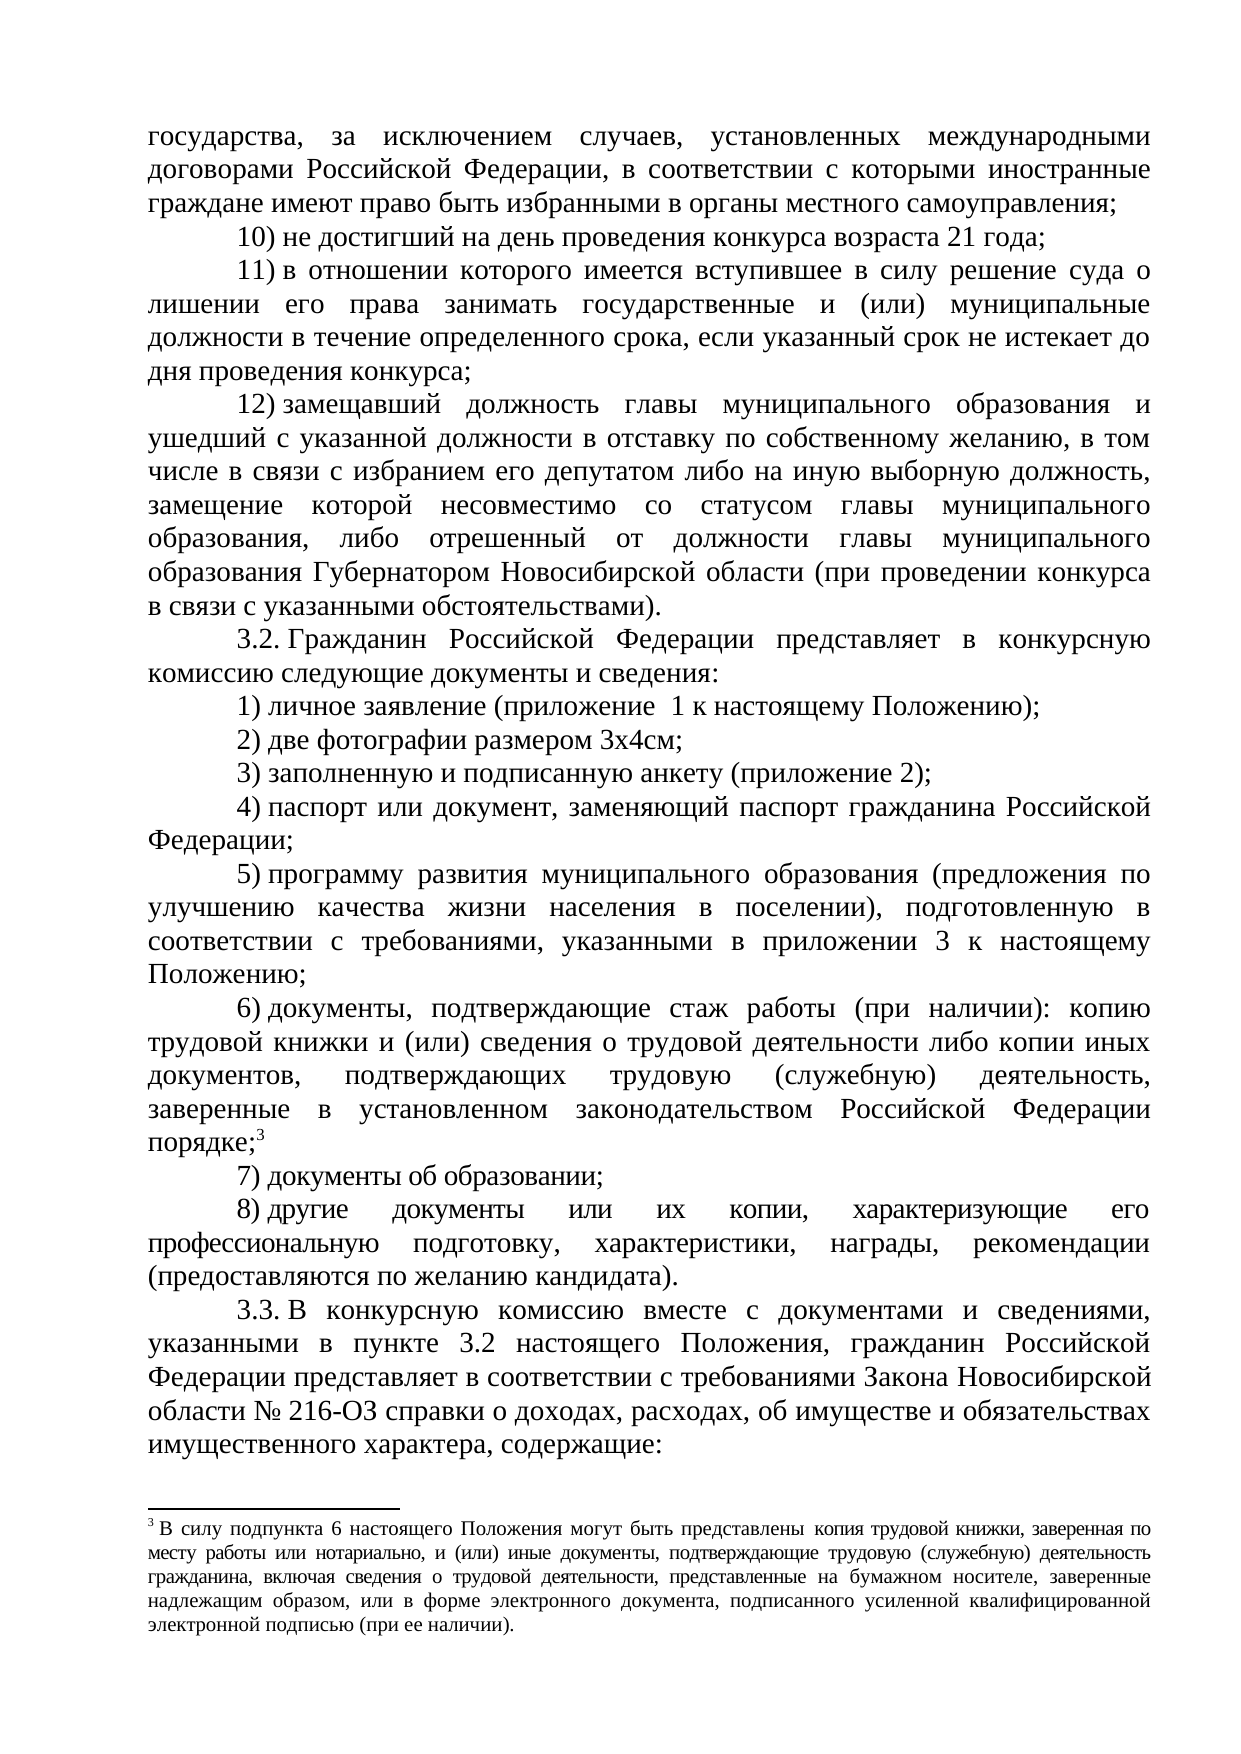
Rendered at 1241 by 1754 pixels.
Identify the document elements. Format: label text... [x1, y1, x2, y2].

text 3) заполненную и подписанную анкету (приложение 2); [148, 755, 1152, 789]
text 4) паспорт или документ, заменяющий паспорт гражданина Российской Федерации; [148, 789, 1152, 856]
text 6) документы, подтверждающие стаж работы (при наличии): копию трудовой книжки и (или) сведения о трудовой деятельности либо копии иных документов, подтверждающих трудовую (служебную) деятельность, заверенные в установленном законодательством Российской Федерации порядке; [148, 990, 1152, 1158]
text 8) другие документы или их копии, характеризующие его профессиональную подготовку, характеристики, награды, рекомендации (предоставляются по желанию кандидата). [148, 1191, 1150, 1292]
text 2) две фотографии размером 3х4см; [148, 722, 1152, 755]
text 3.3. В конкурсную комиссию вместе с документами и сведениями, указанными в пункте 3.2 настоящего Положения, гражданин Российской Федерации представляет в соответствии с требованиями Закона Новосибирской области № 216-ОЗ справки о доходах, расходах, об имуществе и обязательствах имущественного характера, содержащие: [148, 1292, 1152, 1460]
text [148, 118, 1152, 219]
text 3.2. Гражданин Российской Федерации представляет в конкурсную комиссию следующие документы и сведения: [148, 621, 1152, 688]
text 11) в отношении которого имеется вступившее в силу решение суда о лишении его права занимать государственные и (или) муниципальные должности в течение определенного срока, если указанный срок не истекает до дня проведения конкурса; [148, 252, 1152, 386]
text 12) замещавший должность главы муниципального образования и ушедший с указанной должности в отставку по собственному желанию, в том числе в связи с избранием его депутатом либо на иную выборную должность, замещение которой несовместимо со статусом главы муниципального образования, либо отрешенный от должности главы муниципального образования Губернатором Новосибирской области (при проведении конкурса в связи с указанными обстоятельствами). [148, 386, 1152, 621]
text 7) документы об образовании; [148, 1158, 1152, 1191]
text 5) программу развития муниципального образования (предложения по улучшению качества жизни населения в поселении), подготовленную в соответствии с требованиями, указанными в приложении 3 к настоящему Положению; [148, 856, 1152, 990]
text 1) личное заявление (приложение 1 к настоящему Положению); [148, 688, 1152, 722]
text 10) не достигший на день проведения конкурса возраста 21 года; [148, 219, 1152, 252]
